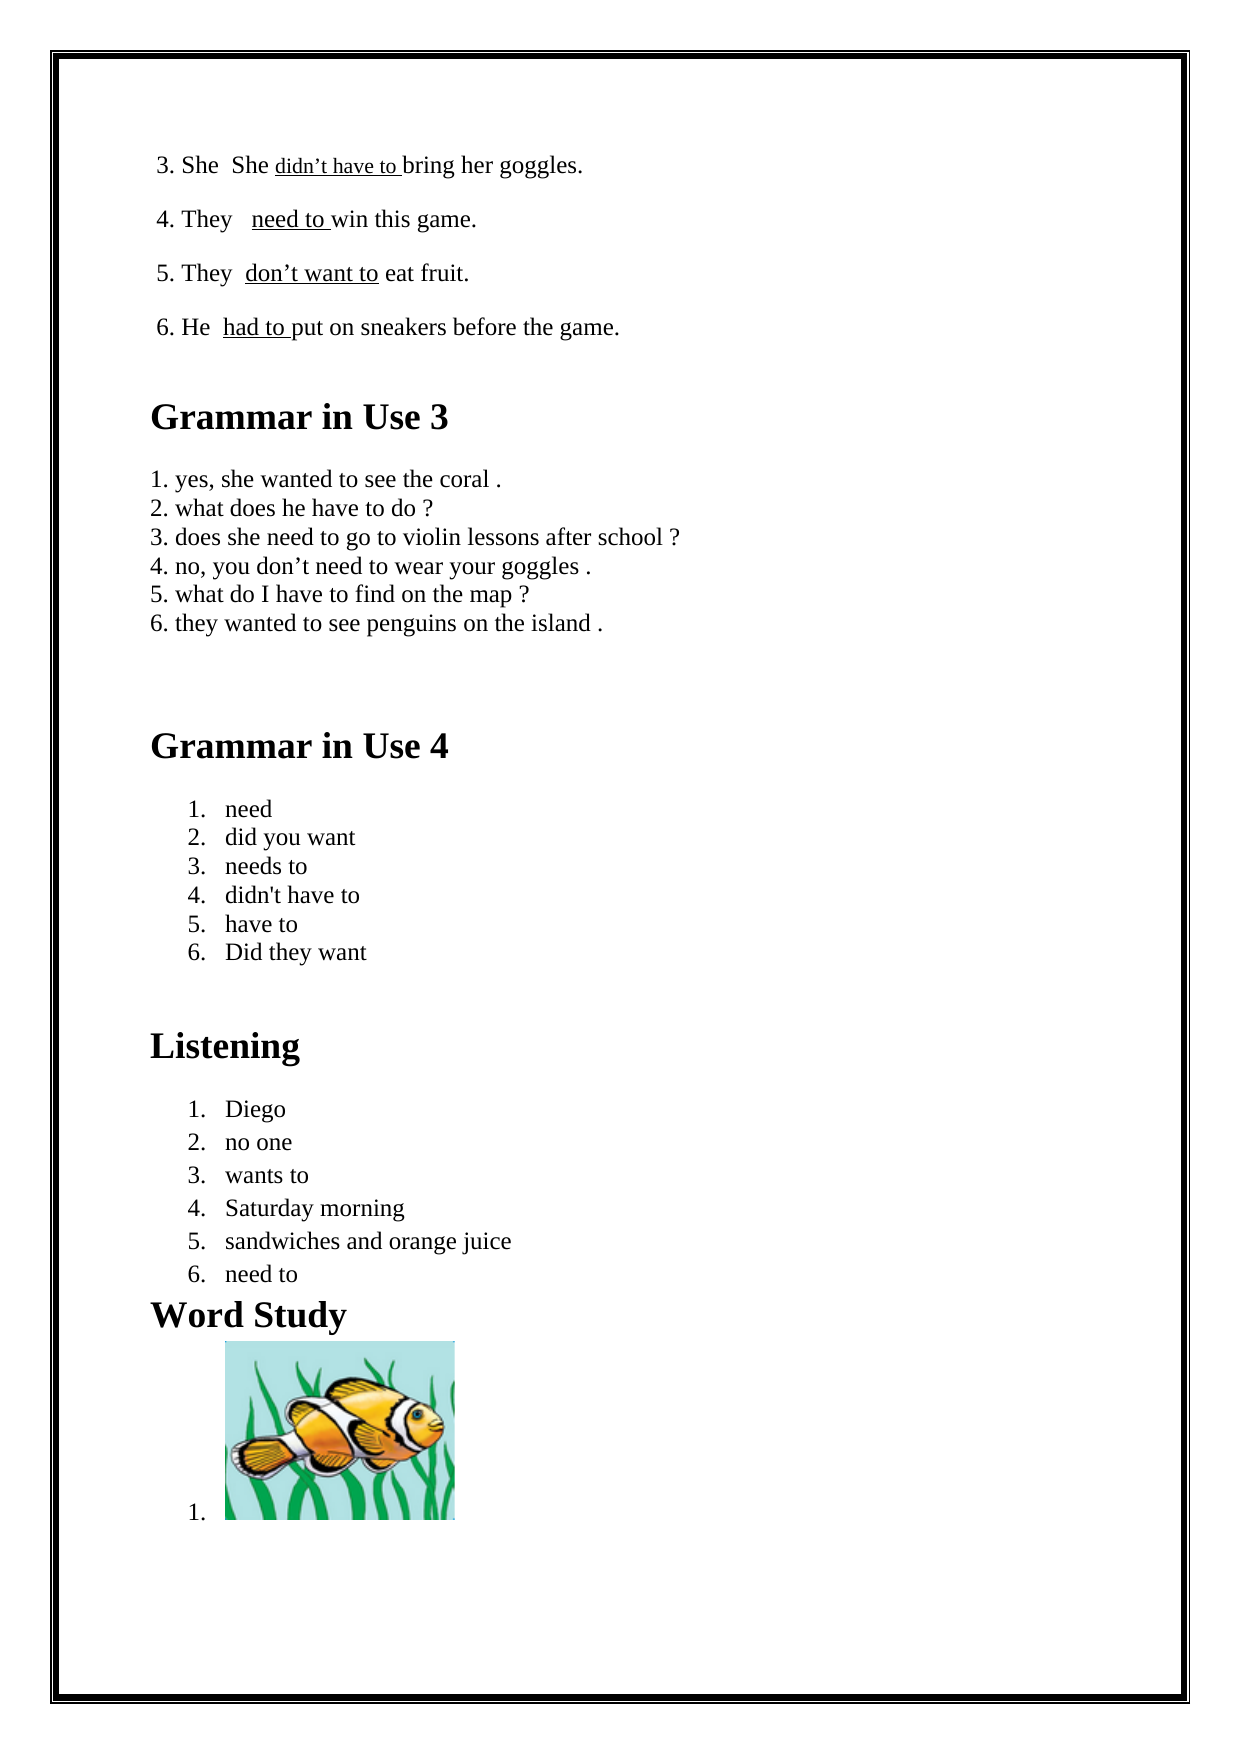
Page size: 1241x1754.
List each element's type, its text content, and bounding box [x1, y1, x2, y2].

text 4. They need to win this game. [150, 204, 1090, 233]
text Word Study [150, 1292, 1090, 1335]
text 6. He had to put on sneakers before the game. [150, 312, 1090, 340]
text 4. no, you don’t need to wear your goggles . [150, 551, 1090, 579]
text 3. does she need to go to violin lessons after school ? [150, 522, 1090, 551]
text 5. They don’t want to eat fruit. [150, 258, 1090, 286]
list did you want [187, 822, 1090, 851]
picture [225, 1341, 455, 1520]
list needs to [187, 851, 1090, 880]
list Saturday morning [187, 1193, 1090, 1222]
list Diego [187, 1094, 1090, 1123]
list no one [187, 1127, 1090, 1156]
list sandwiches and orange juice [187, 1226, 1090, 1255]
list have to [187, 909, 1090, 937]
list need [187, 794, 1090, 822]
text 2. what does he have to do ? [150, 493, 1090, 522]
text 6. they wanted to see penguins on the island . [150, 608, 1090, 637]
text Grammar in Use 3 [150, 394, 1090, 437]
list Did they want [187, 937, 1090, 966]
list wants to [187, 1160, 1090, 1189]
text 1. yes, she wanted to see the coral . [150, 464, 1090, 493]
text Grammar in Use 4 [150, 723, 1090, 766]
text 5. what do I have to find on the map ? [150, 579, 1090, 608]
list didn't have to [187, 880, 1090, 909]
text Listening [150, 1024, 1090, 1067]
list need to [187, 1259, 1090, 1288]
text 3. She She didn’t have to bring her goggles. [150, 150, 1090, 179]
